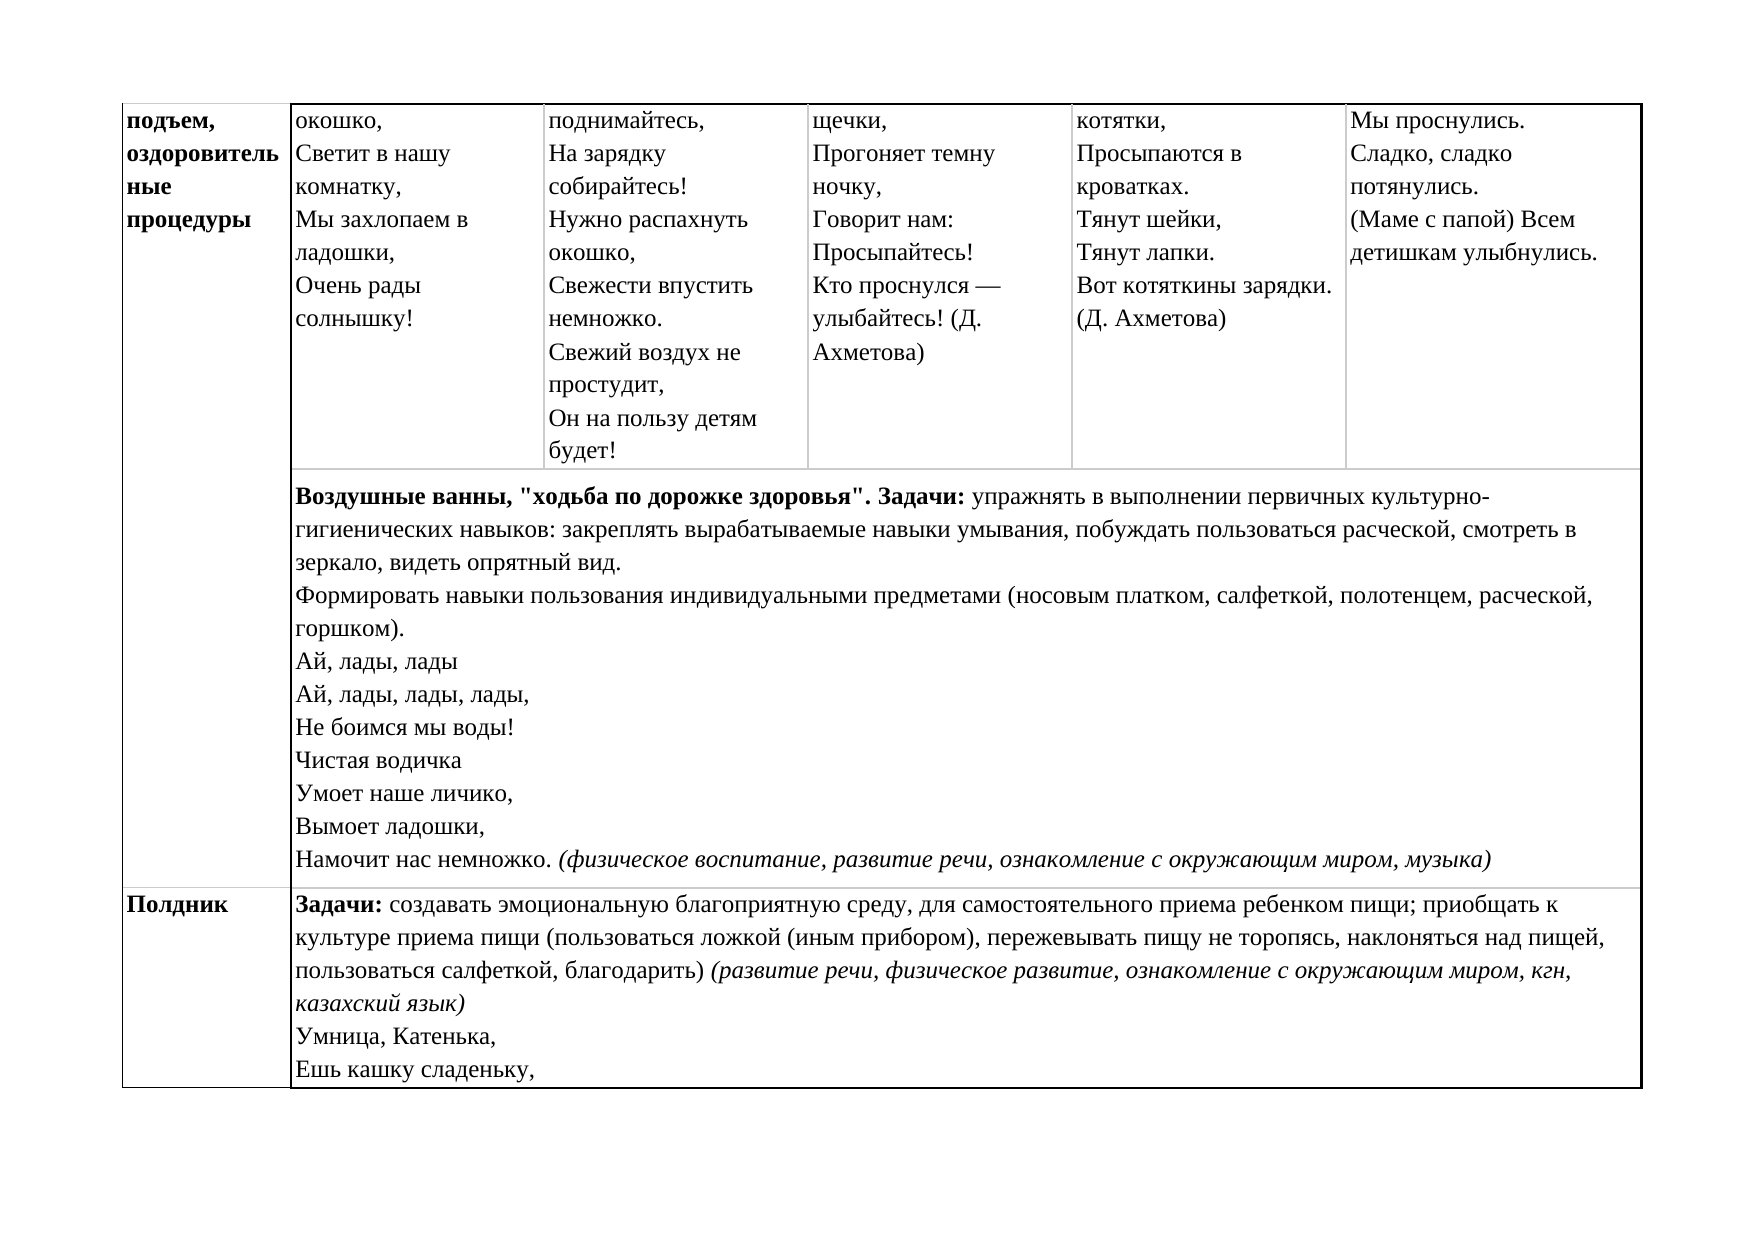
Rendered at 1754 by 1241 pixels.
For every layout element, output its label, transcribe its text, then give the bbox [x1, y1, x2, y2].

table_cell Воздушные ванны, "ходьба по дорожке здоровья". Задачи: упражнять в выполнении первичных культурно-гигиенических навыков: закреплять вырабатываемые навыки умывания, побуждать пользоваться расческой, смотреть в зеркало, видеть опрятный вид. Формировать навыки пользования индивидуальными предметами (носовым платком, салфеткой, полотенцем, расческой, горшком). Ай, лады, лады Ай, лады, лады, лады, Не боимся мы воды! Чистая водичка Умоет наше личико, Вымоет ладошки, Намочит нас немножко. (физическое воспитание, развитие речи, ознакомление с окружающим миром, музыка) [292, 470, 1640, 887]
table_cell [292, 889, 1640, 1087]
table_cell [292, 105, 543, 468]
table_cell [1073, 105, 1345, 468]
table_cell Полдник [123, 888, 290, 1087]
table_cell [809, 105, 1071, 468]
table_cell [545, 105, 807, 468]
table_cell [1347, 105, 1640, 468]
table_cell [123, 104, 290, 887]
